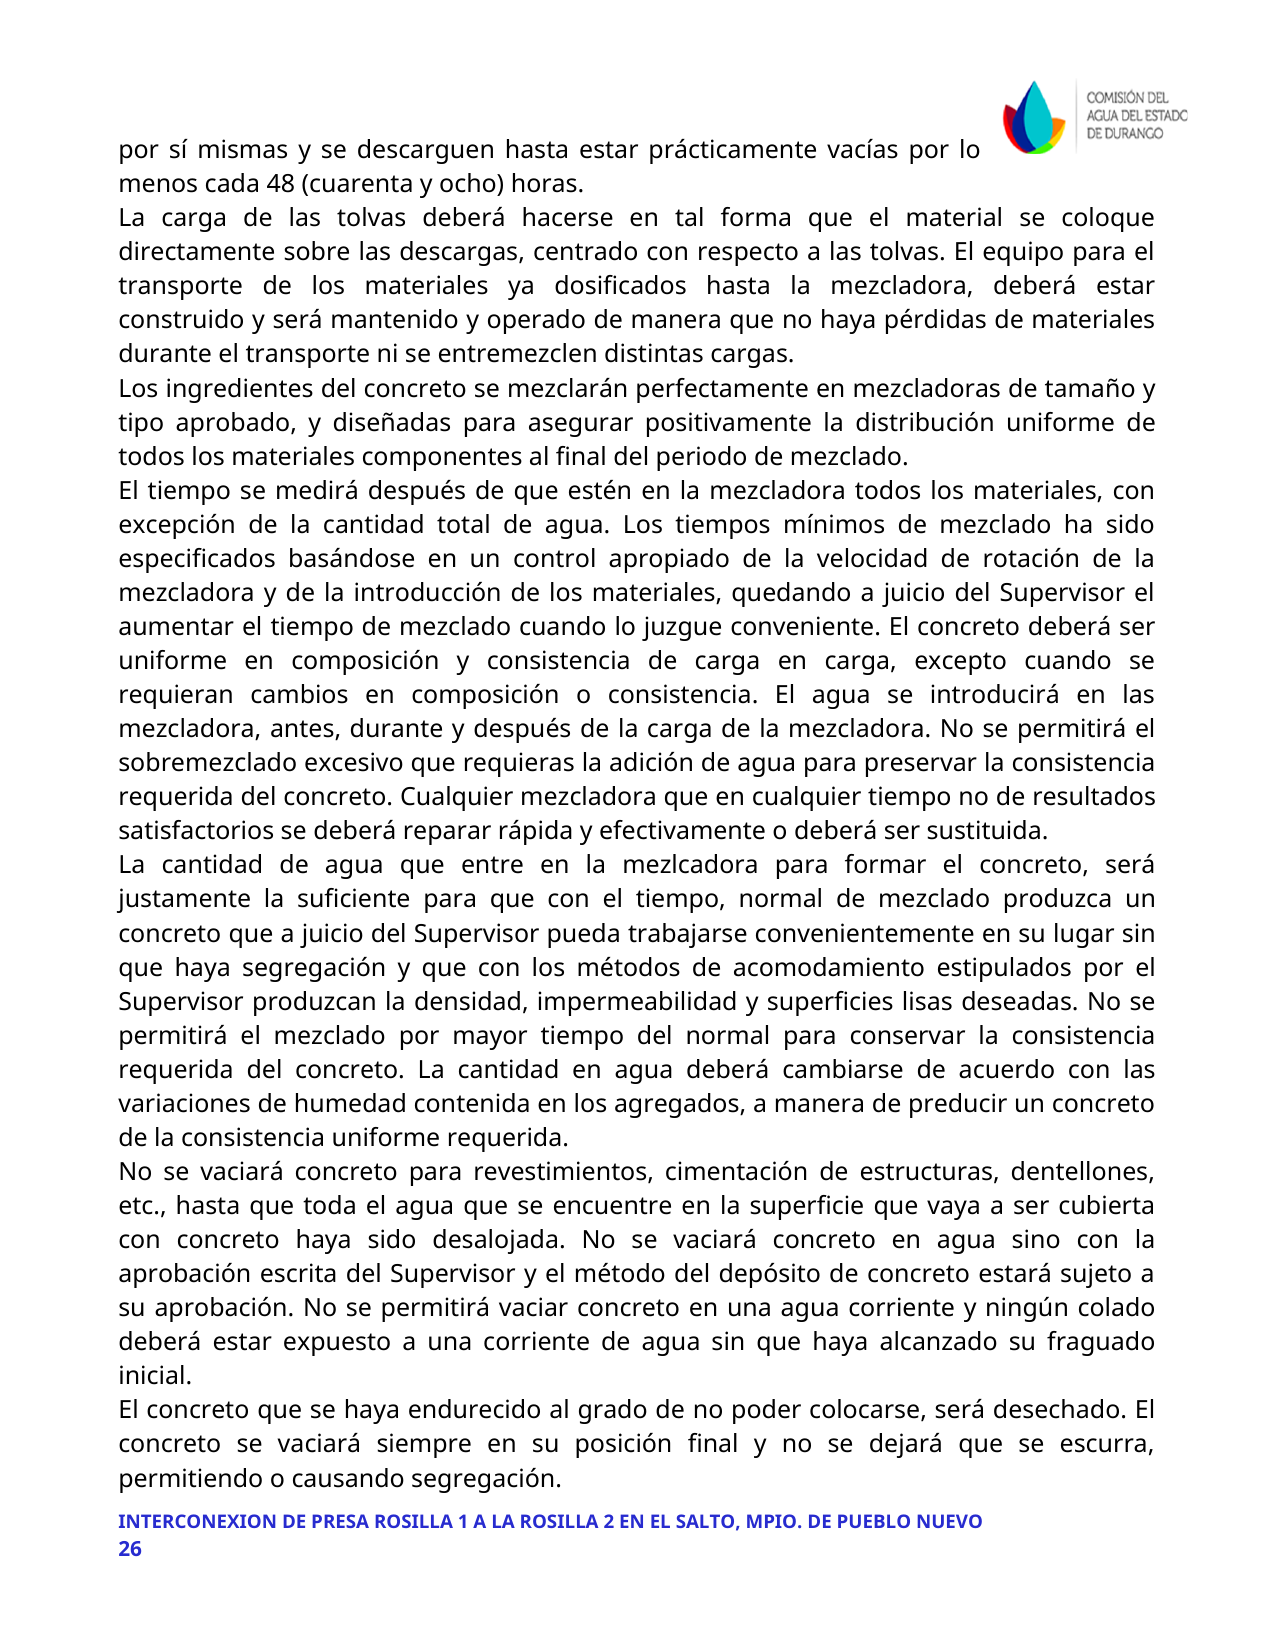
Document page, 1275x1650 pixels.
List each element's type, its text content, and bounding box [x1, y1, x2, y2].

text Los ingredientes del concreto se mezclarán perfectamente en mezcladoras de tamaño y tipo aprobado, y diseñadas para asegurar positivamente la distribución uniforme de todos los materiales componentes al final del periodo de mezclado. [118, 370, 1157, 472]
text La carga de las tolvas deberá hacerse en tal forma que el material se coloque directamente sobre las descargas, centrado con respecto a las tolvas. El equipo para el transporte de los materiales ya dosificados hasta la mezcladora, deberá estar construido y será mantenido y operado de manera que no haya pérdidas de materiales durante el transporte ni se entremezclen distintas cargas. [118, 200, 1157, 370]
picture [1000, 78, 1191, 157]
text No se vaciará concreto para revestimientos, cimentación de estructuras, dentellones, etc., hasta que toda el agua que se encuentre en la superficie que vaya a ser cubierta con concreto haya sido desalojada. No se vaciará concreto en agua sino con la aprobación escrita del Supervisor y el método del depósito de concreto estará sujeto a su aprobación. No se permitirá vaciar concreto en una agua corriente y ningún colado deberá estar expuesto a una corriente de agua sin que haya alcanzado su fraguado inicial. [118, 1154, 1157, 1392]
text El tiempo se medirá después de que estén en la mezcladora todos los materiales, con excepción de la cantidad total de agua. Los tiempos mínimos de mezclado ha sido especificados basándose en un control apropiado de la velocidad de rotación de la mezcladora y de la introducción de los materiales, quedando a juicio del Supervisor el aumentar el tiempo de mezclado cuando lo juzgue conveniente. El concreto deberá ser uniforme en composición y consistencia de carga en carga, excepto cuando se requieran cambios en composición o consistencia. El agua se introducirá en las mezcladora, antes, durante y después de la carga de la mezcladora. No se permitirá el sobremezclado excesivo que requieras la adición de agua para preservar la consistencia requerida del concreto. Cualquier mezcladora que en cualquier tiempo no de resultados satisfactorios se deberá reparar rápida y efectivamente o deberá ser sustituida. [118, 472, 1157, 847]
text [118, 132, 1157, 200]
text El concreto que se haya endurecido al grado de no poder colocarse, será desechado. El concreto se vaciará siempre en su posición final y no se dejará que se escurra, permitiendo o causando segregación. [118, 1392, 1157, 1494]
text La cantidad de agua que entre en la mezlcadora para formar el concreto, será justamente la suficiente para que con el tiempo, normal de mezclado produzca un concreto que a juicio del Supervisor pueda trabajarse convenientemente en su lugar sin que haya segregación y que con los métodos de acomodamiento estipulados por el Supervisor produzcan la densidad, impermeabilidad y superficies lisas deseadas. No se permitirá el mezclado por mayor tiempo del normal para conservar la consistencia requerida del concreto. La cantidad en agua deberá cambiarse de acuerdo con las variaciones de humedad contenida en los agregados, a manera de preducir un concreto de la consistencia uniforme requerida. [118, 847, 1157, 1154]
